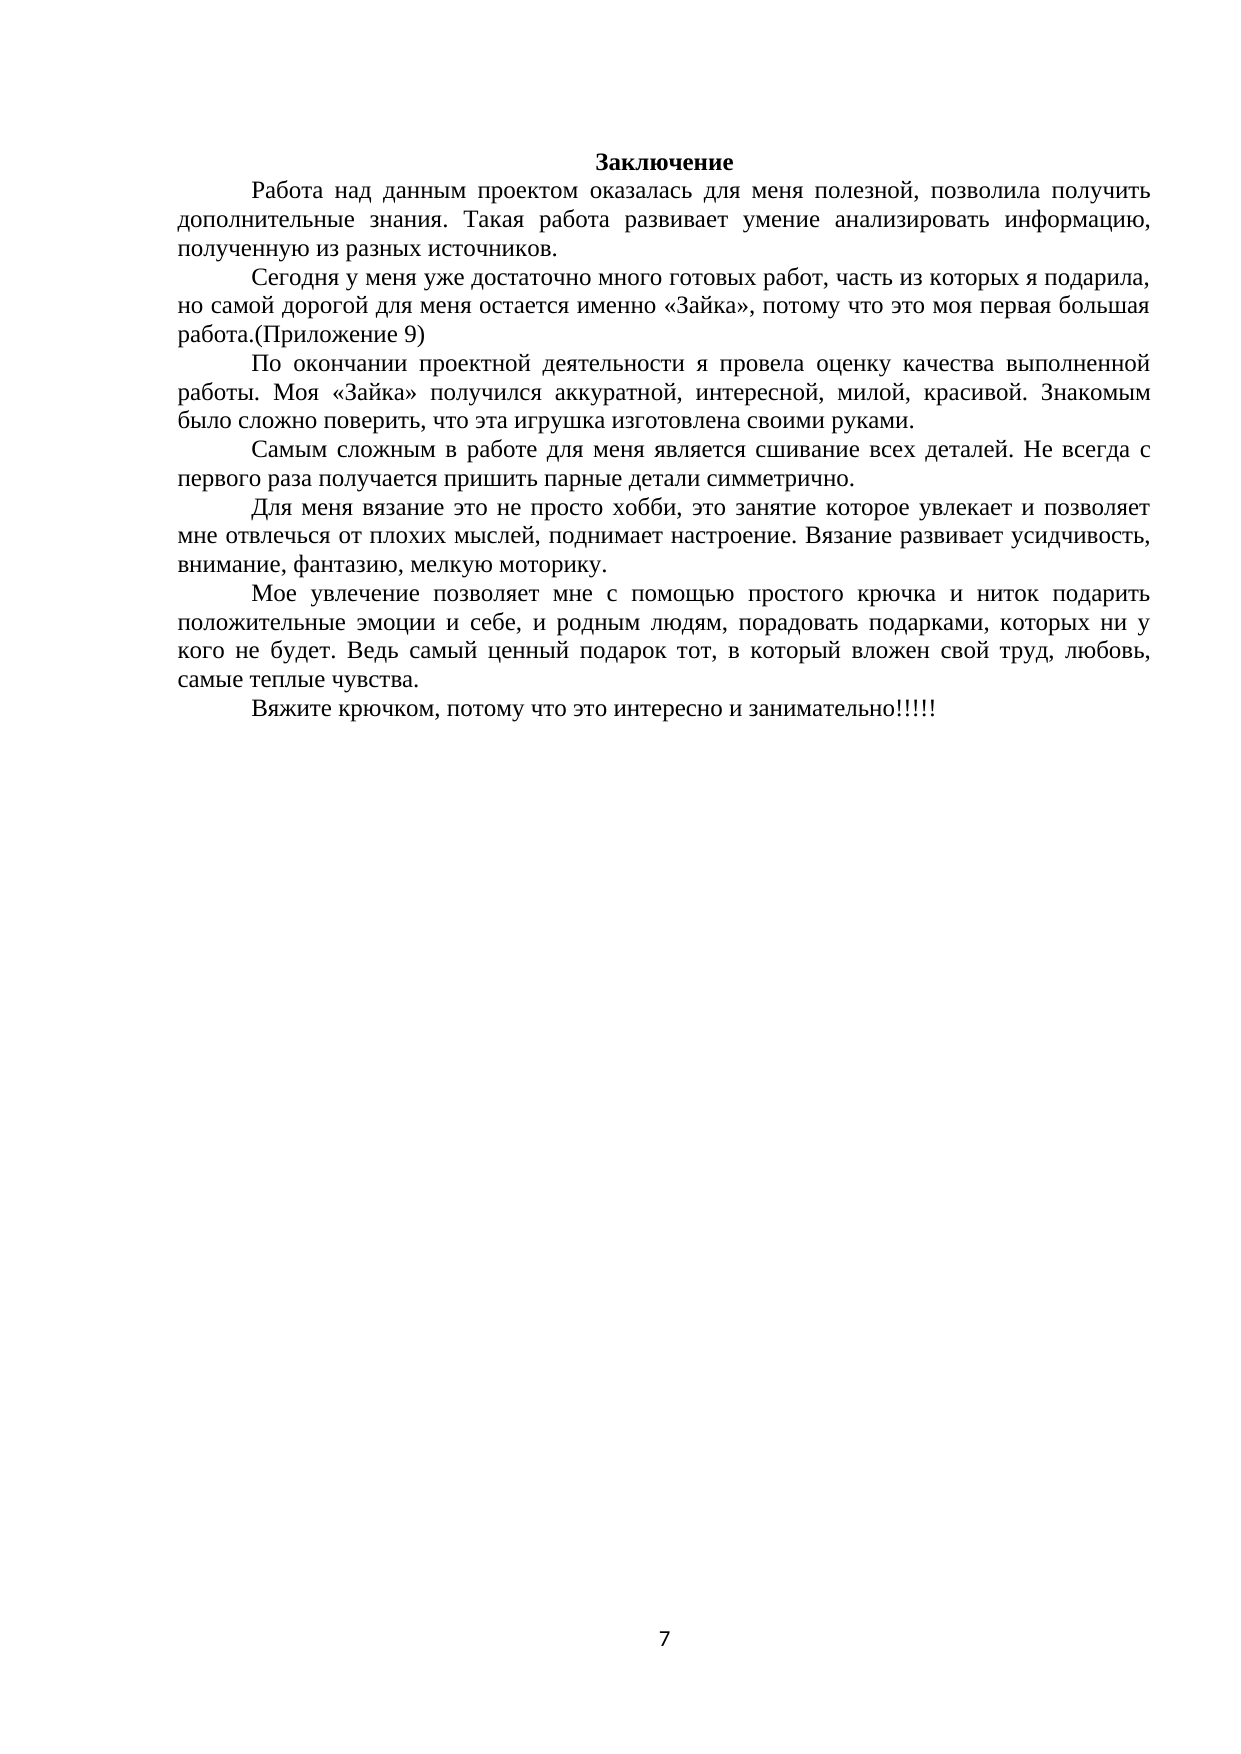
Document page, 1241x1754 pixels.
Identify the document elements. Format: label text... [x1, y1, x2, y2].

list По окончании проектной деятельности я провела оценку качества выполненной работы. Моя «Зайка» получился аккуратной, интересной, милой, красивой. Знакомым было сложно поверить, что эта игрушка изготовлена своими руками. [177, 348, 1152, 434]
list Вяжите крючком, потому что это интересно и занимательно!!!!! [177, 693, 1152, 722]
list Сегодня у меня уже достаточно много готовых работ, часть из которых я подарила, но самой дорогой для меня остается именно «Зайка», потому что это моя первая большая работа.(Приложение 9) [177, 262, 1152, 348]
list Работа над данным проектом оказалась для меня полезной, позволила получить дополнительные знания. Такая работа развивает умение анализировать информацию, полученную из разных источников. [177, 176, 1152, 262]
list Самым сложным в работе для меня является сшивание всех деталей. Не всегда с первого раза получается пришить парные детали симметрично. [177, 434, 1152, 492]
subtitle Заключение [177, 147, 1152, 176]
list Мое увлечение позволяет мне с помощью простого крючка и ниток подарить положительные эмоции и себе, и родным людям, порадовать подарками, которых ни у кого не будет. Ведь самый ценный подарок тот, в который вложен свой труд, любовь, самые теплые чувства. [177, 578, 1152, 693]
list Для меня вязание это не просто хобби, это занятие которое увлекает и позволяет мне отвлечься от плохих мыслей, поднимает настроение. Вязание развивает усидчивость, внимание, фантазию, мелкую моторику. [177, 492, 1152, 578]
